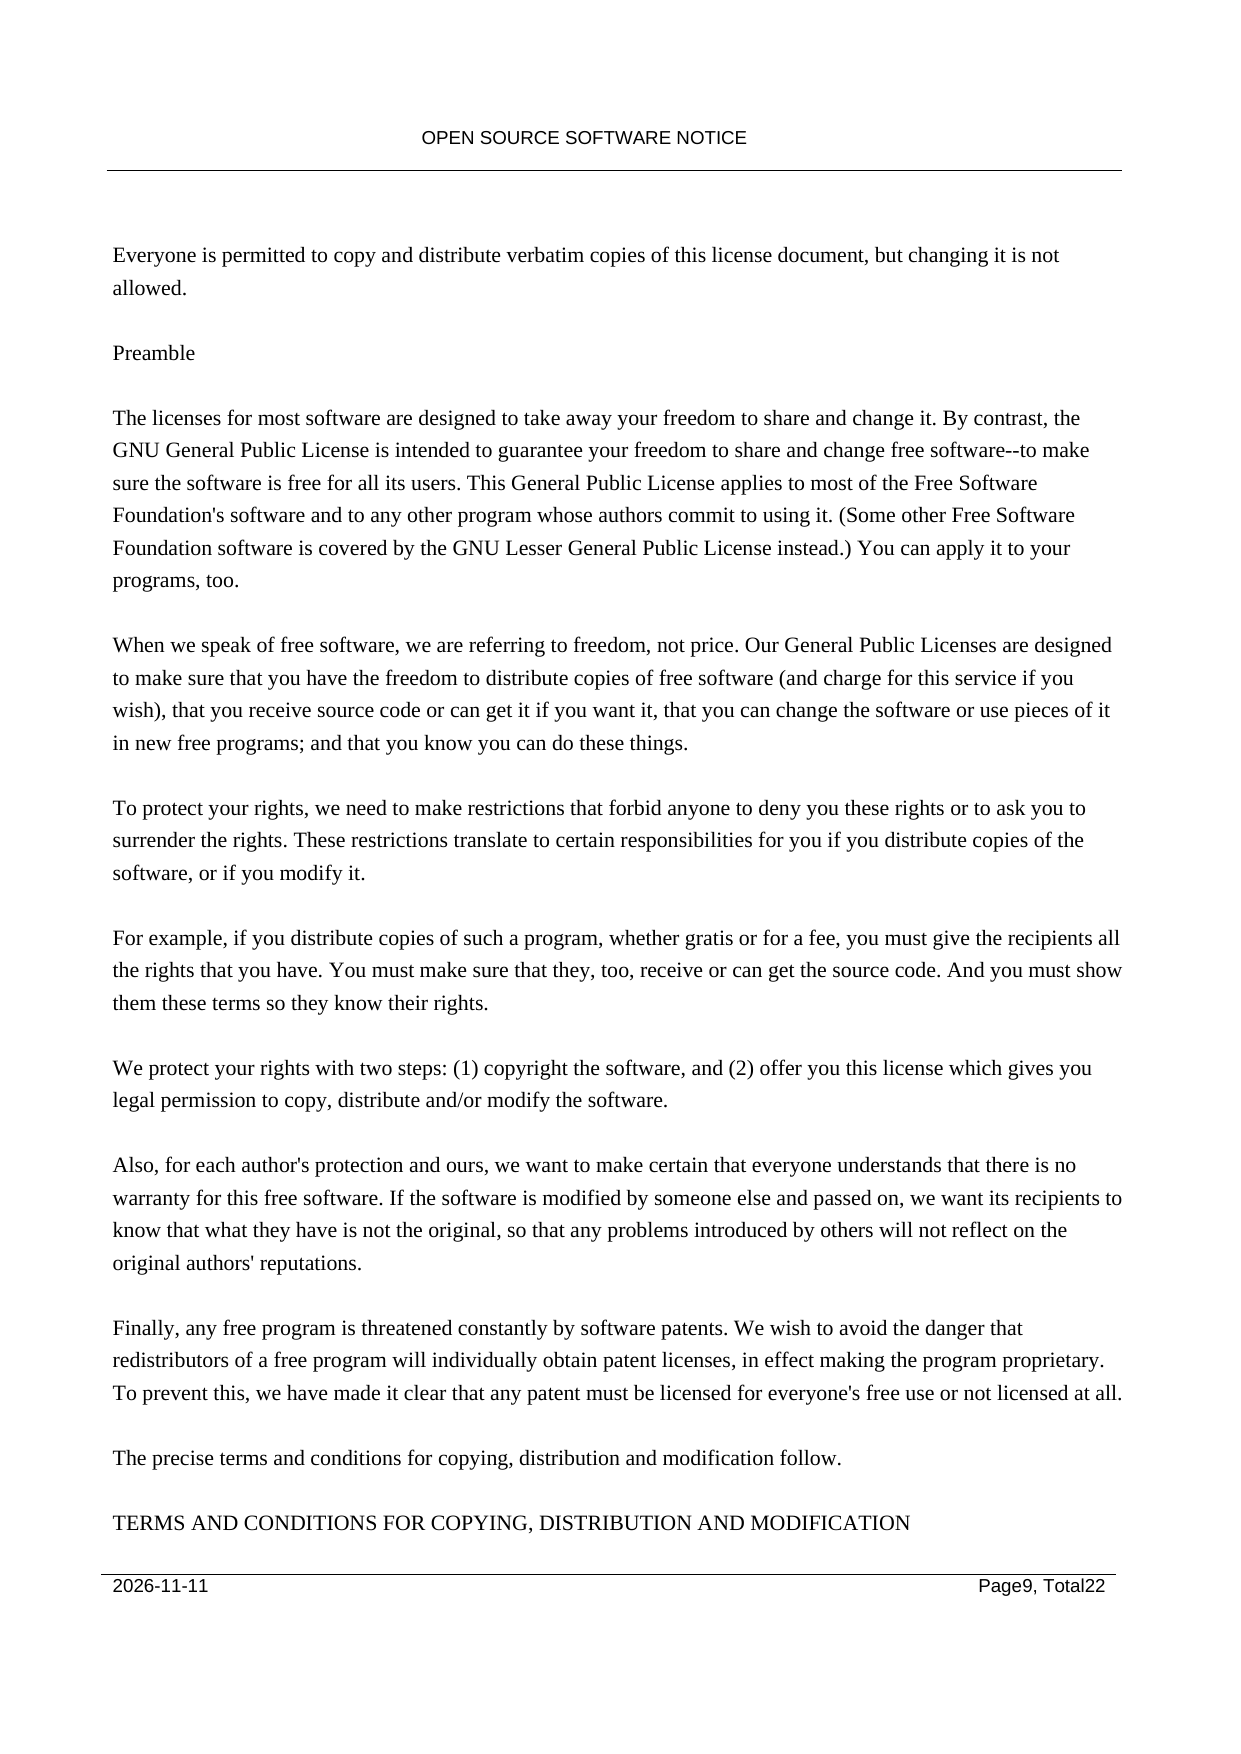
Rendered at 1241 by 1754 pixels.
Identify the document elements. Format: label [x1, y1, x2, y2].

text [112, 206, 1128, 1539]
